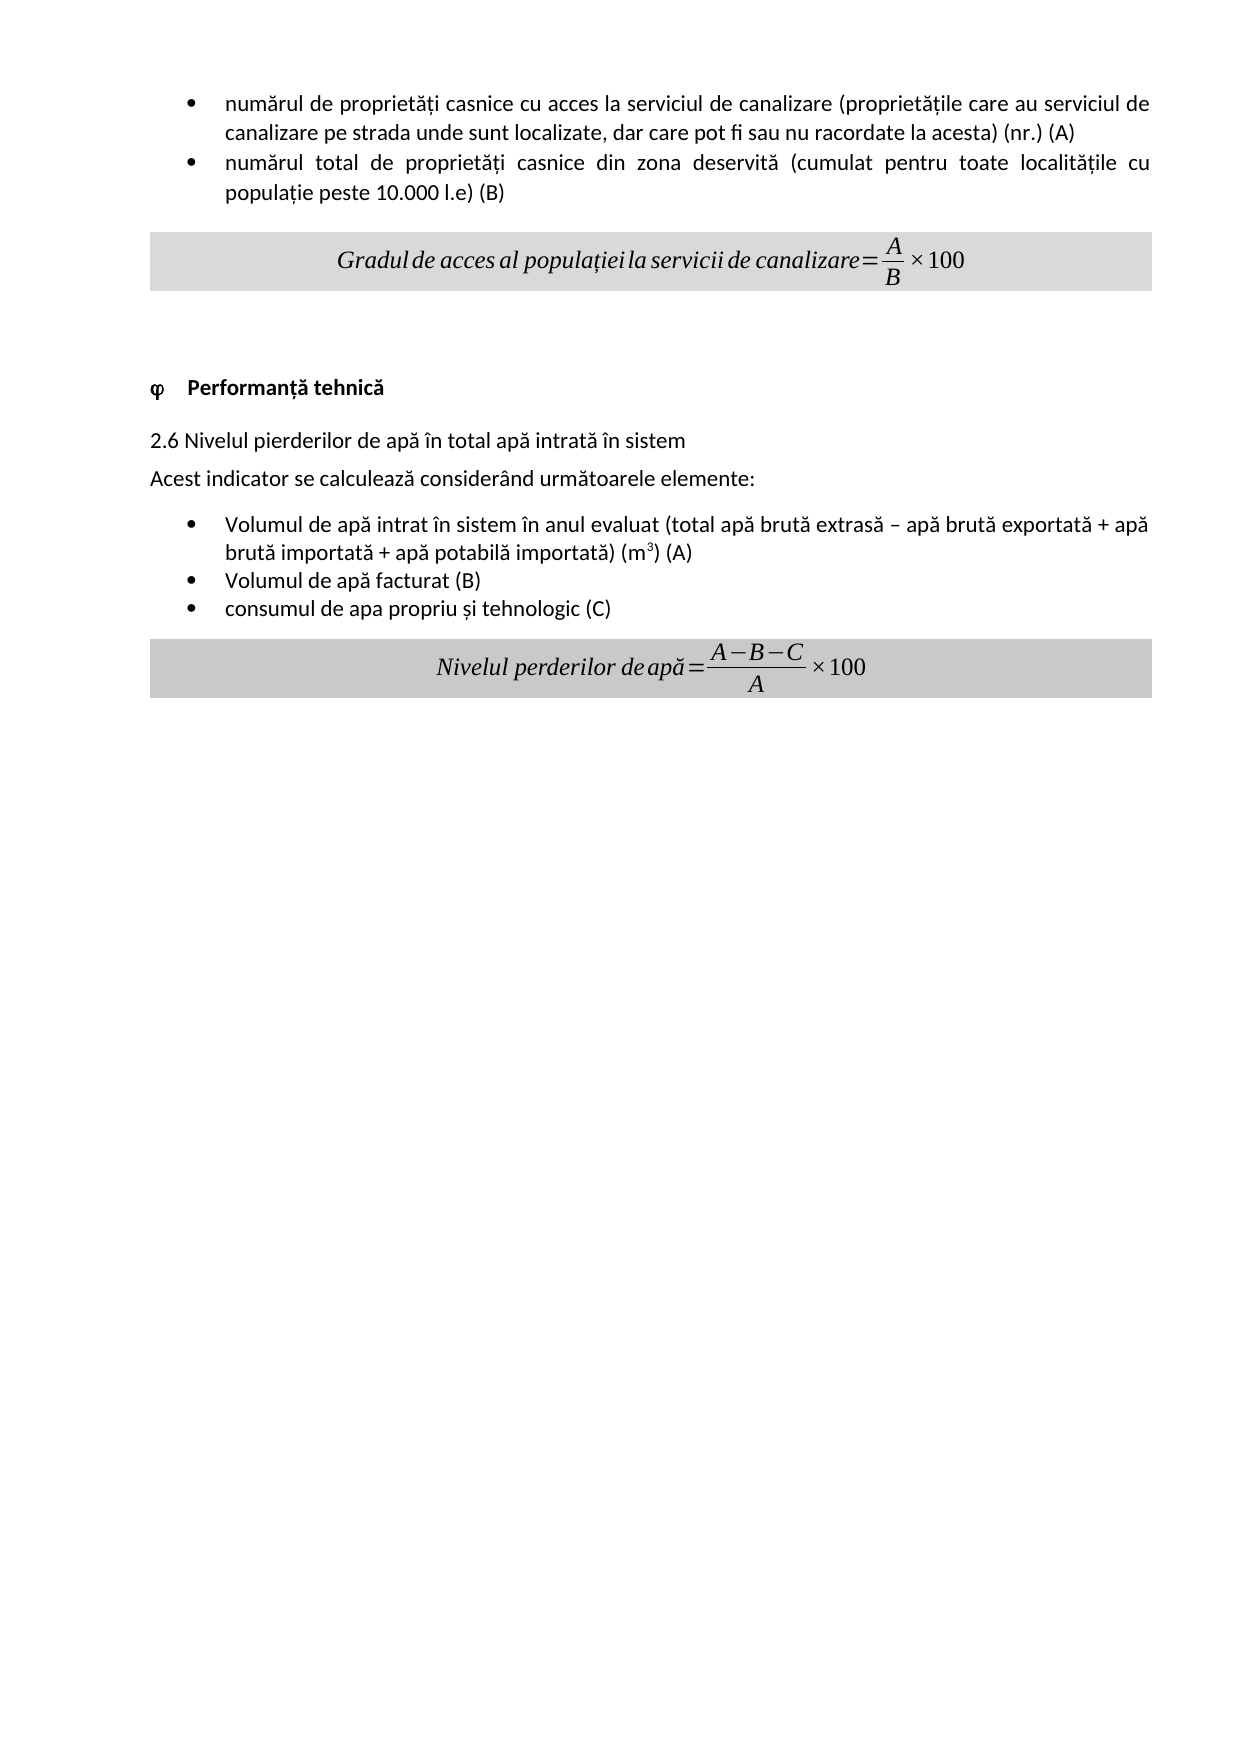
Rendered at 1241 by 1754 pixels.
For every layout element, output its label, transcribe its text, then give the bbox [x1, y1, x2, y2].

list Performanță tehnică [150, 373, 1152, 401]
list Volumul de apă intrat în sistem în anul evaluat (total apă brută extrasă – apă brută exportată + apă brută importată + apă potabilă importată) (m3) (A) [187, 510, 1152, 566]
list numărul total de proprietăți casnice din zona deservită (cumulat pentru toate localitățile cu populație peste 10.000 l.e) (B) [187, 148, 1152, 206]
list consumul de apa propriu și tehnologic (C) [187, 594, 1152, 622]
subtitle 2.6 Nivelul pierderilor de apă în total apă intrată în sistem [150, 426, 1152, 454]
text Acest indicator se calculează considerând următoarele elemente: [150, 464, 1152, 492]
list Volumul de apă facturat (B) [187, 566, 1152, 594]
